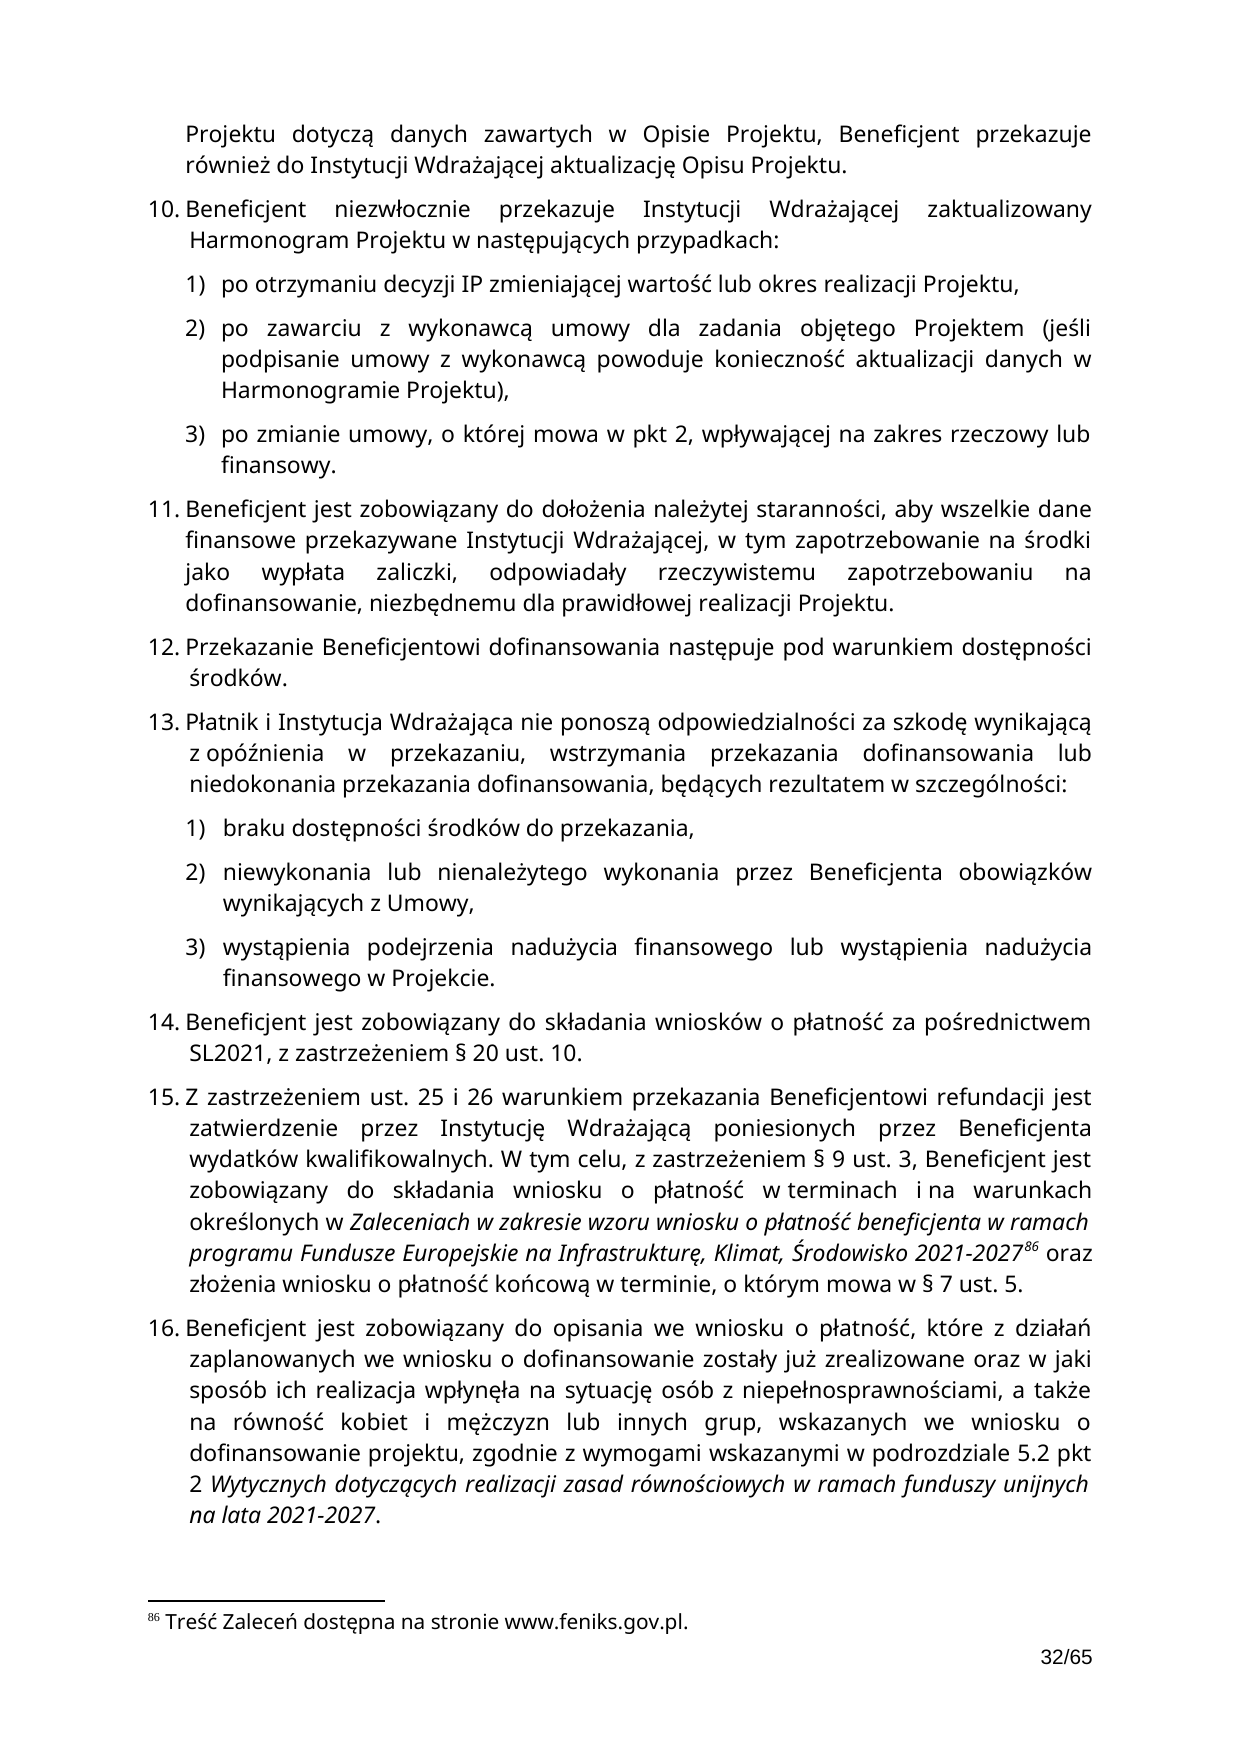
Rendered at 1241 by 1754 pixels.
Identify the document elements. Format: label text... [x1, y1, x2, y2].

list Beneficjent jest zobowiązany do opisania we wniosku o płatność, które z działań zaplanowanych we wniosku o dofinansowanie zostały już zrealizowane oraz w jaki sposób ich realizacja wpłynęła na sytuację osób z niepełnosprawnościami, a także na równość kobiet i mężczyzn lub innych grup, wskazanych we wniosku o dofinansowanie projektu, zgodnie z wymogami wskazanymi w podrozdziale 5.2 pkt 2 Wytycznych dotyczących realizacji zasad równościowych w ramach funduszy unijnych na lata 2021-2027. [148, 1312, 1092, 1531]
list Beneficjent jest zobowiązany do składania wniosków o płatność za pośrednictwem SL2021, z zastrzeżeniem § 20 ust. 10. [148, 1006, 1092, 1068]
list Beneficjent niezwłocznie przekazuje Instytucji Wdrażającej zaktualizowany Harmonogram Projektu w następujących przypadkach: [148, 193, 1092, 256]
list Z zastrzeżeniem ust. 25 i 26 warunkiem przekazania Beneficjentowi refundacji jest zatwierdzenie przez Instytucję Wdrażającą poniesionych przez Beneficjenta wydatków kwalifikowalnych. W tym celu, z zastrzeżeniem § 9 ust. 3, Beneficjent jest zobowiązany do składania wniosku o płatność w terminach i na warunkach określonych w Zaleceniach w zakresie wzoru wniosku o płatność beneficjenta w ramach programu Fundusze Europejskie na Infrastrukturę, Klimat, Środowisko 2021-2027 oraz złożenia wniosku o płatność końcową w terminie, o którym mowa w § 7 ust. 5. [148, 1081, 1092, 1299]
list wystąpienia podejrzenia nadużycia finansowego lub wystąpienia nadużycia finansowego w Projekcie. [185, 931, 1092, 993]
list niewykonania lub nienależytego wykonania przez Beneficjenta obowiązków wynikających z Umowy, [185, 856, 1092, 918]
list Beneficjent jest zobowiązany do dołożenia należytej staranności, aby wszelkie dane finansowe przekazywane Instytucji Wdrażającej, w tym zapotrzebowanie na środki jako wypłata zaliczki, odpowiadały rzeczywistemu zapotrzebowaniu na dofinansowanie, niezbędnemu dla prawidłowej realizacji Projektu. [148, 493, 1092, 618]
text 3) po zmianie umowy, o której mowa w pkt 2, wpływającej na zakres rzeczowy lub finansowy. [185, 418, 1092, 481]
list Płatnik i Instytucja Wdrażająca nie ponoszą odpowiedzialności za szkodę wynikającą z opóźnienia w przekazaniu, wstrzymania przekazania dofinansowania lub niedokonania przekazania dofinansowania, będących rezultatem w szczególności: [148, 706, 1092, 799]
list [148, 118, 1092, 181]
text 1) po otrzymaniu decyzji IP zmieniającej wartość lub okres realizacji Projektu, [185, 268, 1092, 299]
text 2) po zawarciu z wykonawcą umowy dla zadania objętego Projektem (jeśli podpisanie umowy z wykonawcą powoduje konieczność aktualizacji danych w Harmonogramie Projektu), [185, 312, 1092, 406]
list braku dostępności środków do przekazania, [185, 812, 1092, 843]
list Przekazanie Beneficjentowi dofinansowania następuje pod warunkiem dostępności środków. [148, 631, 1092, 693]
